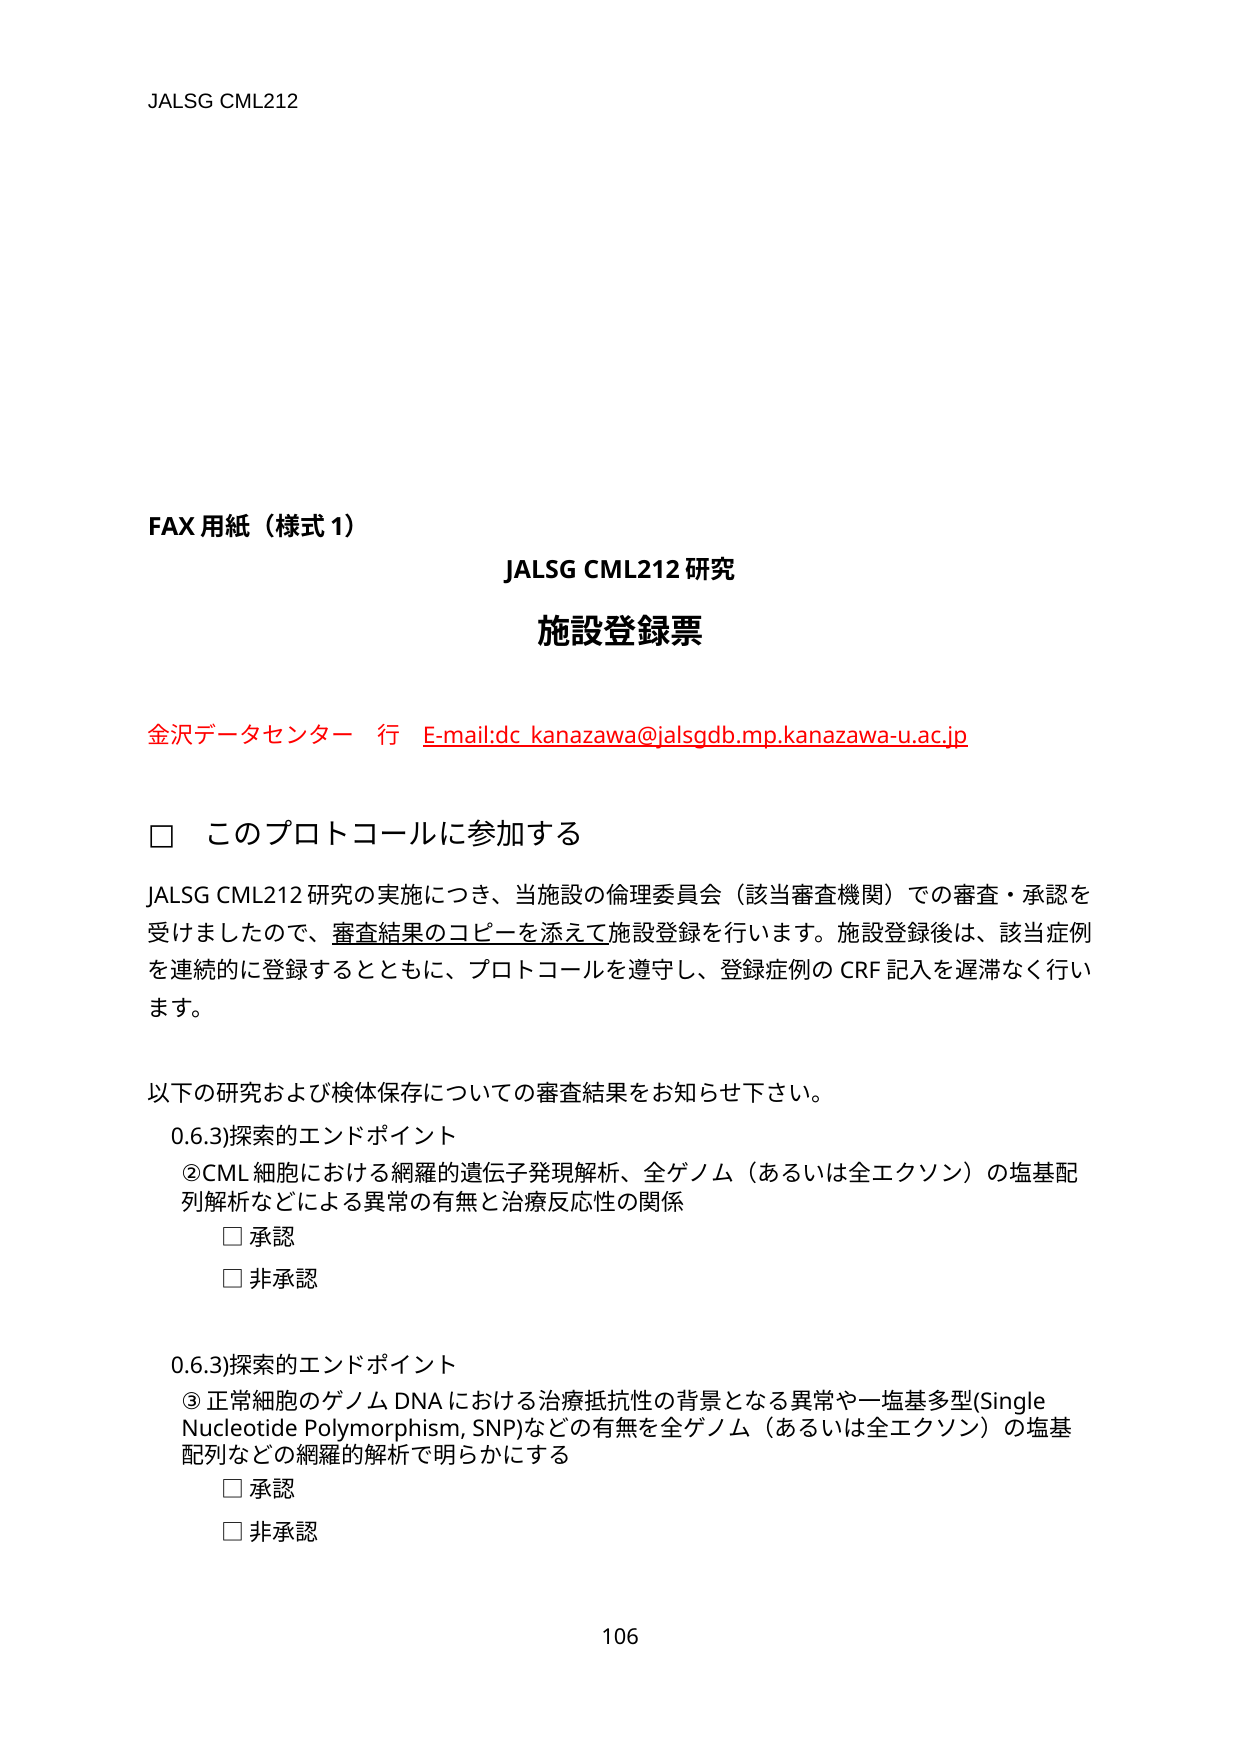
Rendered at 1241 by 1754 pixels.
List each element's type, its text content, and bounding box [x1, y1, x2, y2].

text ③正常細胞のゲノムDNAにおける治療抵抗性の背景となる異常や一塩基多型(Single Nucleotide Polymorphism, SNP)などの有無を全ゲノム（あるいは全エクソン）の塩基配列などの網羅的解析で明らかにする [181, 1387, 1092, 1469]
text 以下の研究および検体保存についての審査結果をお知らせ下さい。 [148, 1073, 1092, 1110]
text JALSG CML212研究の実施につき、当施設の倫理委員会（該当審査機関）での審査・承認を受けましたので、審査結果のコピーを添えて施設登録を行います。施設登録後は、該当症例を連続的に登録するとともに、プロトコールを遵守し、登録症例のCRF 記入を遅滞なく行います。 [148, 875, 1092, 1025]
text 金沢データセンター 行 E-mail:dc_kanazawa@jalsgdb.mp.kanazawa-u.ac.jp [148, 714, 1092, 752]
text □ 承認 [148, 1469, 1092, 1506]
text 0.6.3)探索的エンドポイント [148, 1116, 1092, 1153]
text 0.6.3)探索的エンドポイント [148, 1345, 1092, 1382]
text □ 非承認 [148, 1259, 1092, 1297]
text □ 非承認 [148, 1511, 1092, 1549]
text JALSG CML212研究 [148, 549, 1092, 586]
text ②CML細胞における網羅的遺伝子発現解析、全ゲノム（あるいは全エクソン）の塩基配列解析などによる異常の有無と治療反応性の関係 [181, 1158, 1092, 1217]
text 施設登録票 [148, 592, 1092, 667]
text □ 承認 [148, 1217, 1092, 1254]
text FAX用紙（様式1） [148, 506, 1092, 544]
text □ このプロトコールに参加する [148, 795, 1092, 870]
